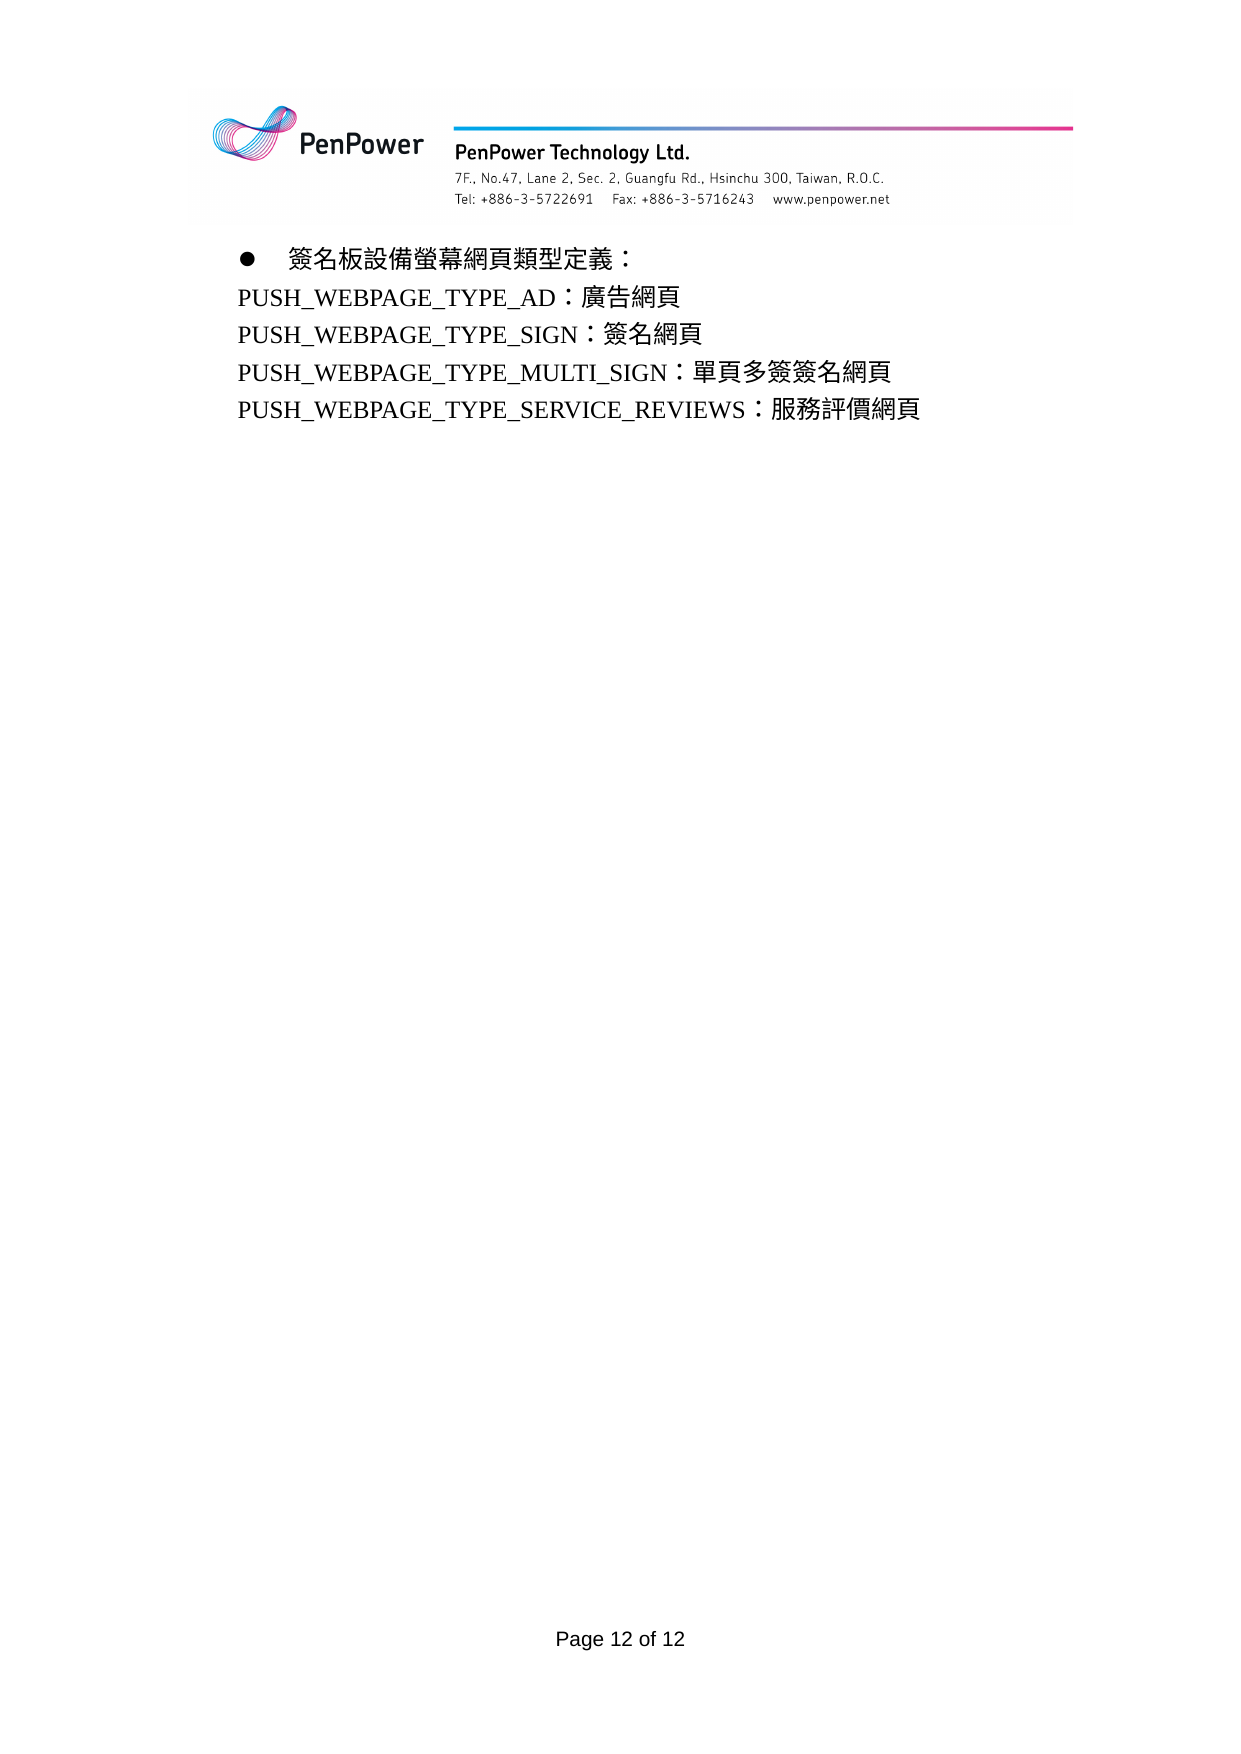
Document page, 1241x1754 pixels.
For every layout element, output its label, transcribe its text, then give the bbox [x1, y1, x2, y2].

text PUSH_WEBPAGE_TYPE_SERVICE_REVIEWS：服務評價網頁 [237, 389, 1053, 427]
text PUSH_WEBPAGE_TYPE_MULTI_SIGN：單頁多簽簽名網頁 [237, 352, 1053, 389]
list 簽名板設備螢幕網頁類型定義： [238, 239, 1053, 277]
picture [187, 88, 1074, 225]
text PUSH_WEBPAGE_TYPE_SIGN：簽名網頁 [237, 314, 1053, 352]
text PUSH_WEBPAGE_TYPE_AD：廣告網頁 [237, 277, 1053, 314]
